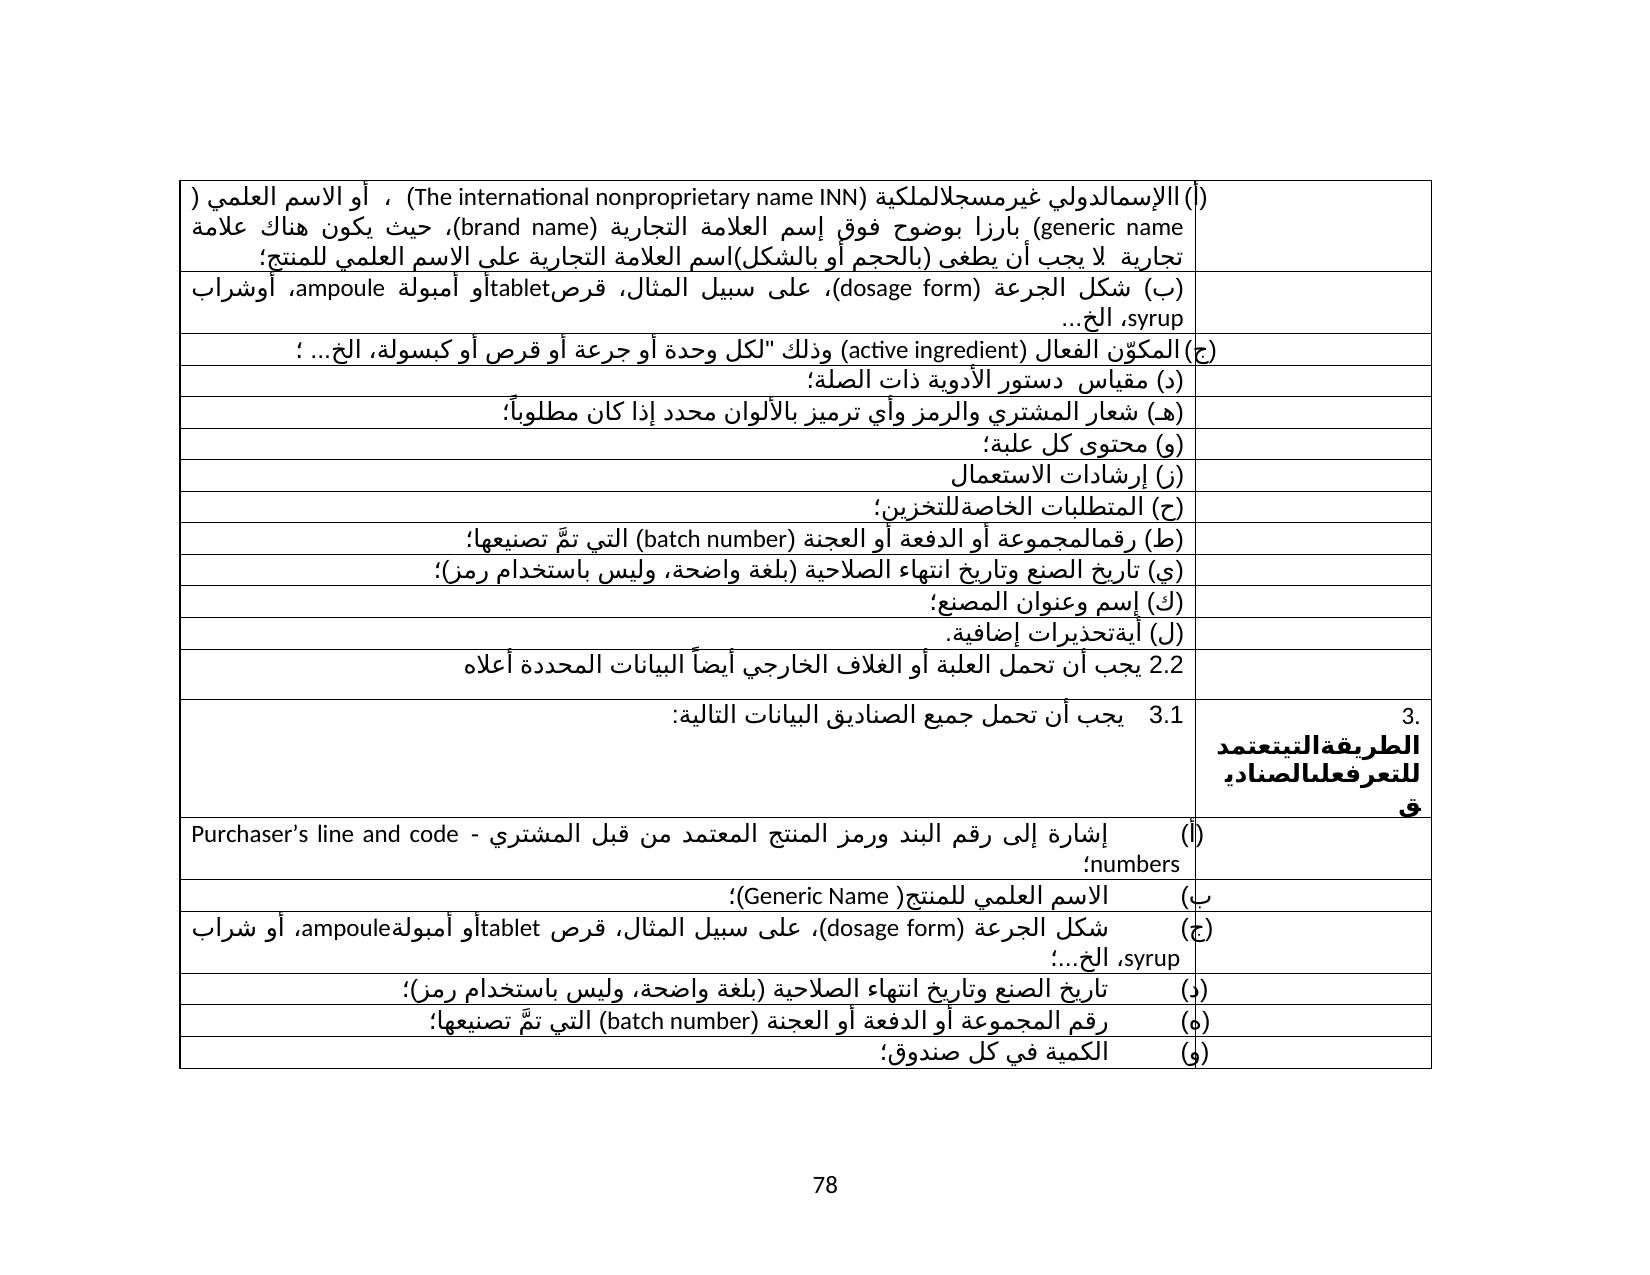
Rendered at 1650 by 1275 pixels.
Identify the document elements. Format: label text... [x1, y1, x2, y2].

table_cell [1196, 912, 1431, 973]
table_cell الكمية في كل صندوق؛ [181, 1037, 1195, 1067]
table_cell رقم المجموعة أو الدفعة أو العجنة (batch number) التي تمَّ تصنيعها؛ [181, 1005, 1195, 1036]
table_cell [1196, 880, 1431, 911]
table_cell [1196, 650, 1431, 699]
table_cell [1196, 334, 1431, 364]
table_cell [1196, 460, 1431, 491]
table_cell [1196, 618, 1431, 648]
table_cell (د) مقياس دستور الأدوية ذات الصلة؛ [181, 366, 1195, 396]
table_cell [1196, 366, 1431, 396]
table_cell 2.2 يجب أن تحمل العلبة أو الغلاف الخارجي أيضاً البيانات المحددة أعلاه [181, 650, 1195, 699]
table_cell [1196, 1005, 1431, 1036]
table_cell (ل) أيةتحذيرات إضافية. [181, 618, 1195, 648]
table_cell إشارة إلى رقم البند ورمز المنتج المعتمد من قبل المشتري - Purchaser’s line and code numbers؛ [181, 818, 1195, 879]
table_cell [1196, 429, 1431, 459]
table_cell [1196, 974, 1431, 1004]
table_cell (هـ) شعار المشتري والرمز وأي ترميز بالألوان محدد إذا كان مطلوباً؛ [181, 397, 1195, 428]
table_cell [1196, 818, 1431, 879]
table_cell [1196, 586, 1431, 617]
table_cell (ط) رقمالمجموعة أو الدفعة أو العجنة (batch number) التي تمَّ تصنيعها؛ [181, 523, 1195, 554]
table_cell [1196, 492, 1431, 522]
table_cell [1196, 1037, 1431, 1067]
table_cell 3.1 يجب أن تحمل جميع الصناديق البيانات التالية: [181, 700, 1195, 817]
table_cell [1196, 523, 1431, 554]
table_cell [1196, 555, 1431, 585]
table_cell [1196, 272, 1431, 333]
table_cell 3.الطريقةالتيتعتمدللتعرفعلىالصناديق [1196, 700, 1431, 817]
table_cell (ز) إرشادات الاستعمال [181, 460, 1195, 491]
table_cell (ح) المتطلبات الخاصةللتخزين؛ [181, 492, 1195, 522]
table_cell تاريخ الصنع وتاريخ انتهاء الصلاحية (بلغة واضحة، وليس باستخدام رمز)؛ [181, 974, 1195, 1004]
table_cell [1196, 397, 1431, 428]
table_cell االإسمالدولي غيرمسجلالملكية (The international nonproprietary name INN) ، أو الاسم العلمي (generic name) بارزا بوضوح فوق إسم العلامة التجارية (brand name)، حيث يكون هناك علامة تجارية. لا يجب أن يطغى (بالحجم أو بالشكل)اسم العلامة التجارية على الاسم العلمي للمنتج؛ [181, 181, 1195, 271]
table_cell شكل الجرعة (dosage form)، على سبيل المثال، قرص tabletأو أمبولةampoule، أو شراب syrup، الخ...؛ [181, 912, 1195, 973]
table_cell [1196, 181, 1431, 271]
table_cell (و) محتوى كل علبة؛ [181, 429, 1195, 459]
table_cell المكوّن الفعال (active ingredient) وذلك "لكل وحدة أو جرعة أو قرص أو كبسولة، الخ... ؛ [181, 334, 1195, 364]
table_cell (ي) تاريخ الصنع وتاريخ انتهاء الصلاحية (بلغة واضحة، وليس باستخدام رمز)؛ [181, 555, 1195, 585]
table_cell (ب) شكل الجرعة (dosage form)، على سبيل المثال، قرصtabletأو أمبولة ampoule، أوشراب syrup، الخ... [181, 272, 1195, 333]
table_cell الاسم العلمي للمنتج( Generic Name)؛ [181, 880, 1195, 911]
table_cell (ك) إسم وعنوان المصنع؛ [181, 586, 1195, 617]
